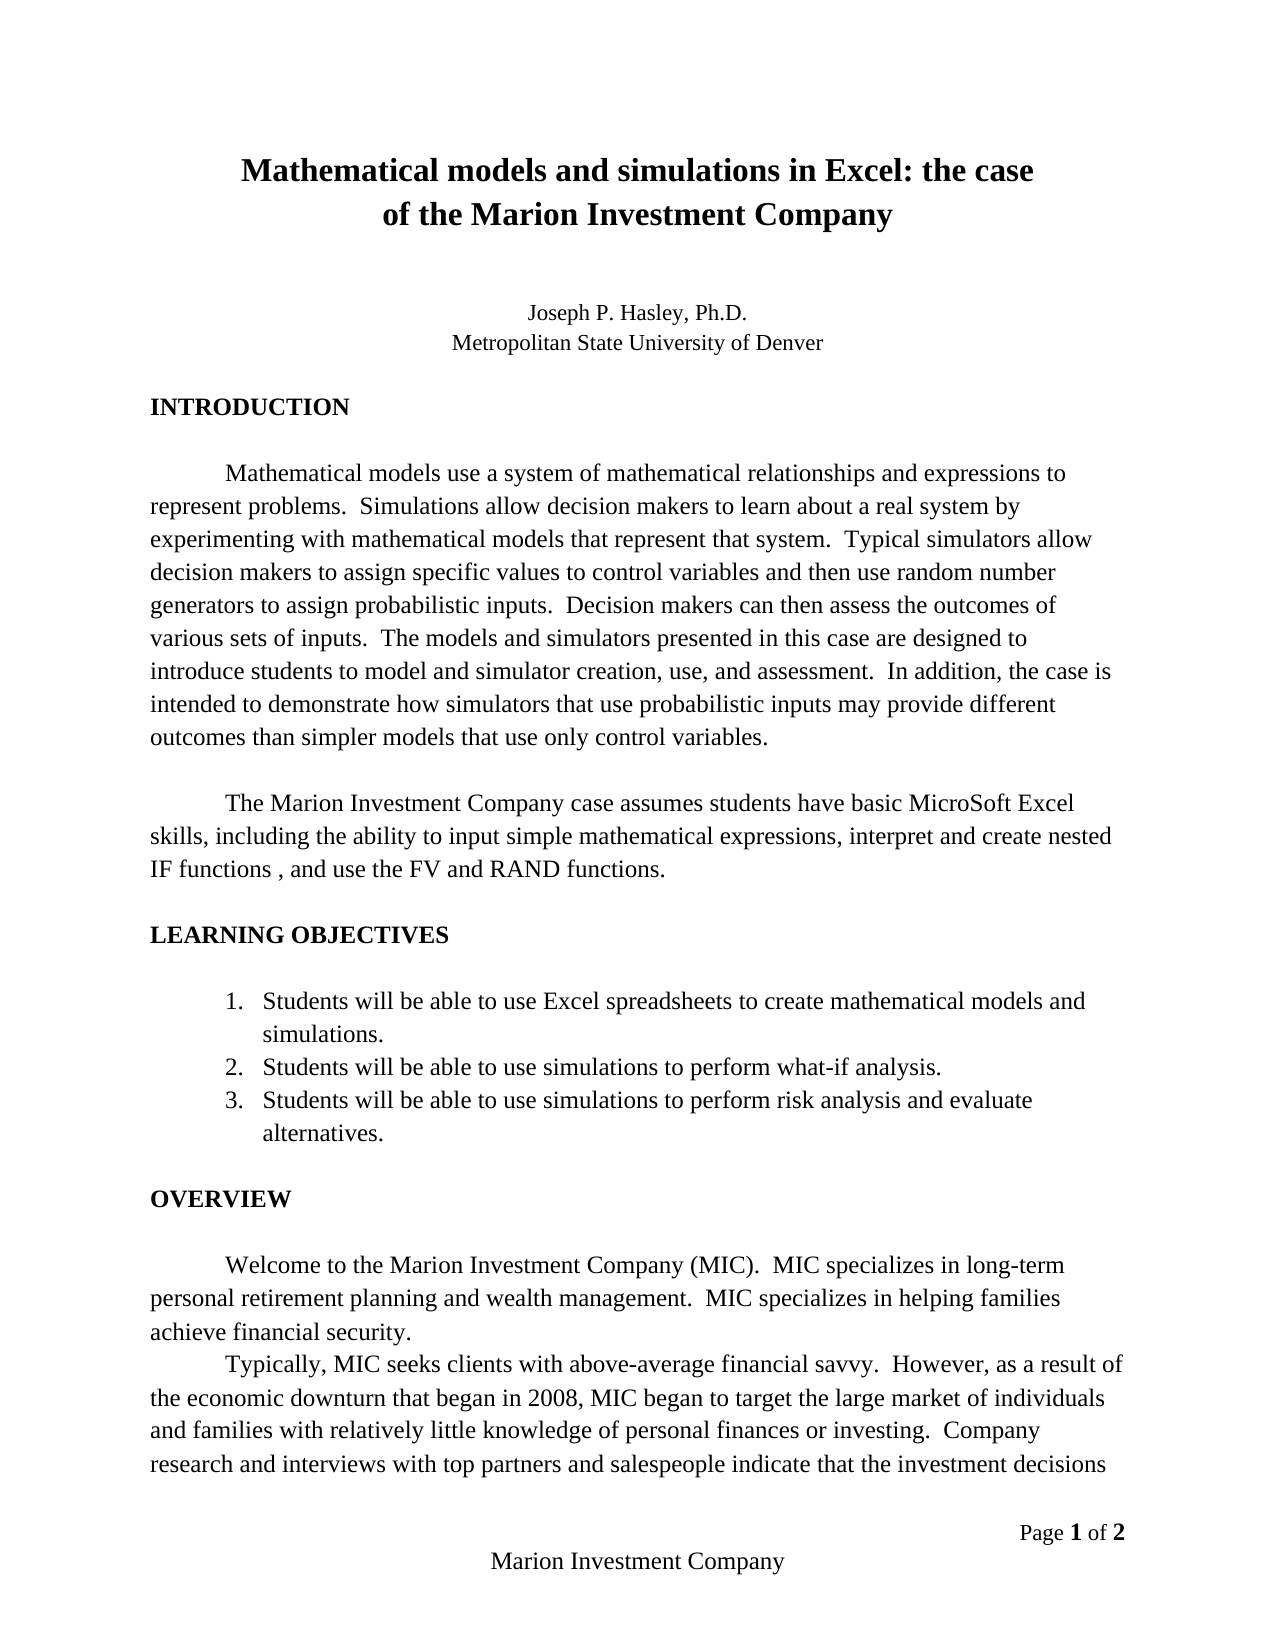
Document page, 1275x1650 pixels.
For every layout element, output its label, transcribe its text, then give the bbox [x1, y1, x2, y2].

text Mathematical models and simulations in Excel: the case [150, 150, 1125, 188]
text of the Marion Investment Company [150, 194, 1125, 232]
text INTRODUCTION [150, 392, 1125, 421]
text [150, 1349, 1125, 1477]
text Mathematical models use a system of mathematical relationships and expressions to represent problems. Simulations allow decision makers to learn about a real system by experimenting with mathematical models that represent that system. Typical simulators allow decision makers to assign specific values to control variables and then use random number generators to assign probabilistic inputs. Decision makers can then assess the outcomes of various sets of inputs. The models and simulators presented in this case are designed to introduce students to model and simulator creation, use, and assessment. In addition, the case is intended to demonstrate how simulators that use probabilistic inputs may provide different outcomes than simpler models that use only control variables. [150, 458, 1125, 751]
text OVERVIEW [150, 1184, 1125, 1213]
list Students will be able to use simulations to perform risk analysis and evaluate alternatives. [225, 1085, 1125, 1147]
text The Marion Investment Company case assumes students have basic MicroSoft Excel skills, including the ability to input simple mathematical expressions, interpret and create nested IF functions , and use the FV and RAND functions. [150, 788, 1125, 883]
list Students will be able to use Excel spreadsheets to create mathematical models and simulations. [225, 986, 1125, 1048]
text Welcome to the Marion Investment Company (MIC). MIC specializes in long-term personal retirement planning and wealth management. MIC specializes in helping families achieve financial security. [150, 1251, 1125, 1345]
text Metropolitan State University of Denver [150, 329, 1125, 355]
list Students will be able to use simulations to perform what-if analysis. [225, 1052, 1125, 1081]
text Joseph P. Hasley, Ph.D. [150, 298, 1125, 325]
text LEARNING OBJECTIVES [150, 920, 1125, 949]
